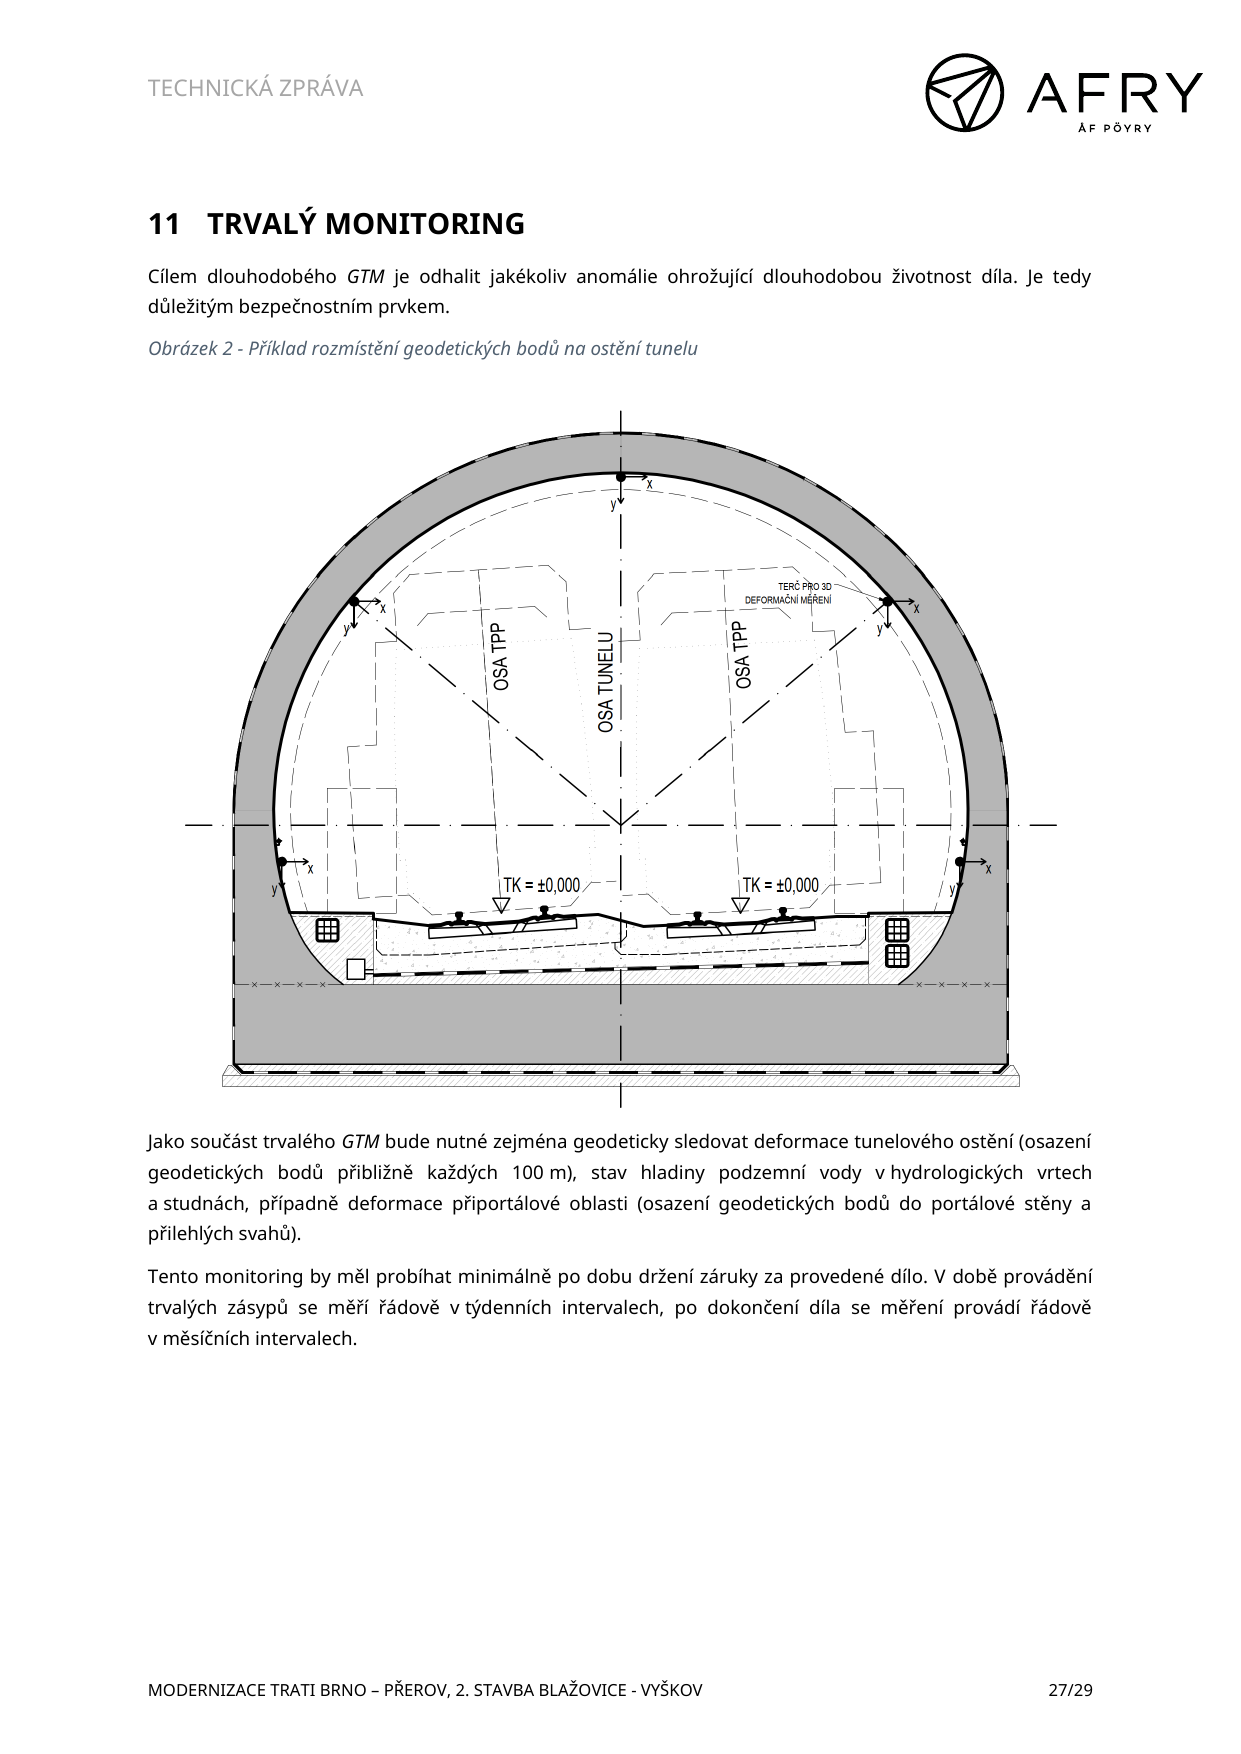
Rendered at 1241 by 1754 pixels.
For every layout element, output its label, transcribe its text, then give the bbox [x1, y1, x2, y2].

text Jako součást trvalého GTM bude nutné zejména geodeticky sledovat deformace tunelového ostění (osazení geodetických bodů přibližně každých 100 m), stav hladiny podzemní vody v hydrologických vrtech a studnách, případně deformace připortálové oblasti (osazení geodetických bodů do portálové stěny a přilehlých svahů). [148, 1129, 1092, 1246]
subtitle Trvalý monitoring [148, 203, 1092, 243]
text Cílem dlouhodobého GTM je odhalit jakékoliv anomálie ohrožující dlouhodobou životnost díla. Je tedy důležitým bezpečnostním prvkem. [148, 263, 1092, 319]
text Tento monitoring by měl probíhat minimálně po dobu držení záruky za provedené dílo. V době provádění trvalých zásypů se měří řádově v týdenních intervalech, po dokončení díla se měření provádí řádově v měsíčních intervalech. [148, 1264, 1092, 1351]
picture [177, 396, 1063, 1112]
